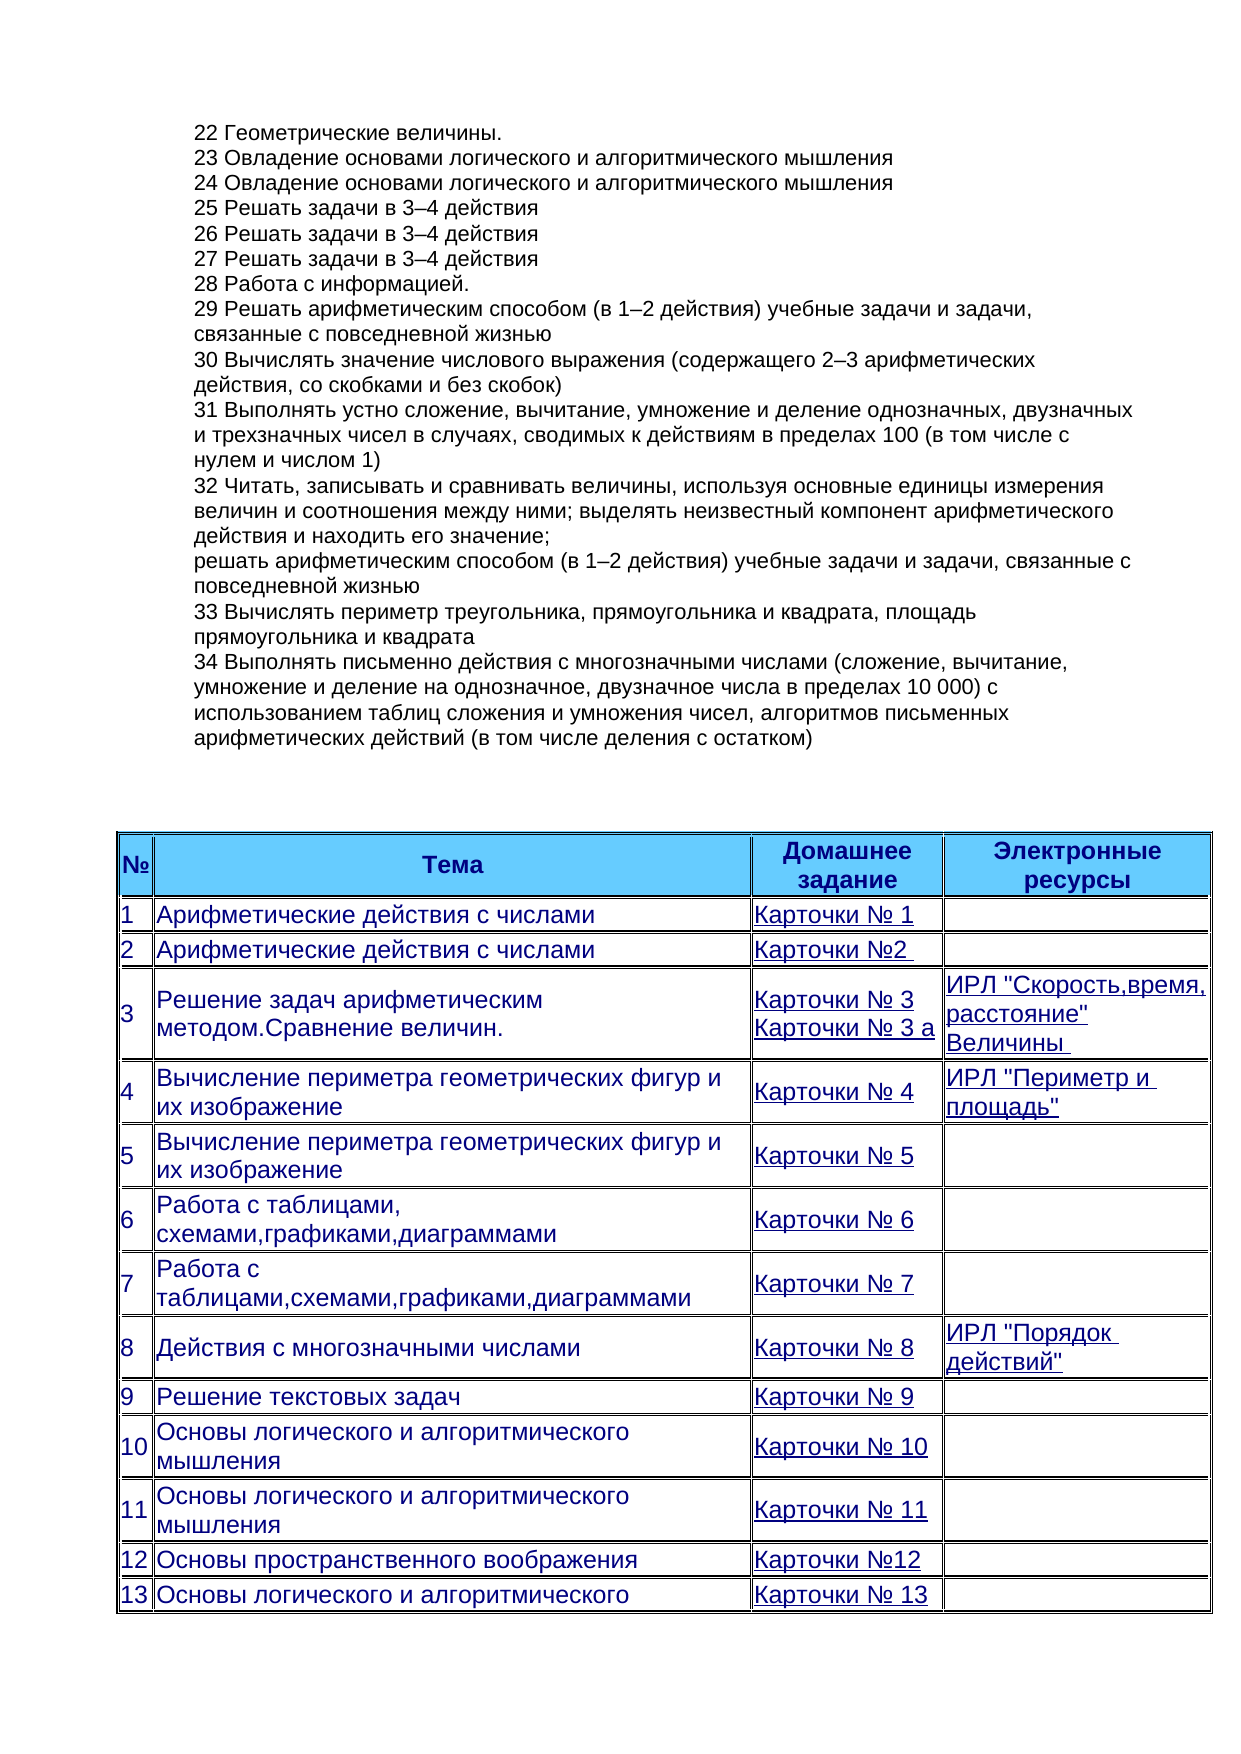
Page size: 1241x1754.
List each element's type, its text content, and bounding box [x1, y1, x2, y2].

table_cell 10 [120, 1413, 152, 1476]
table_cell Карточки №12 [753, 1544, 942, 1575]
table_cell Арифметические действия с числами [155, 934, 750, 965]
table_cell Карточки № 6 [753, 1189, 942, 1249]
table_cell Основы логического и алгоритмического мышления [155, 1416, 750, 1476]
table_cell Карточки № 1 [753, 899, 942, 930]
table_cell [945, 1540, 1210, 1575]
table_cell Карточки № 11 [753, 1480, 942, 1540]
table_cell Карточки № 7 [753, 1253, 942, 1313]
table_cell 6 [118, 1186, 154, 1249]
table_cell 7 [120, 1250, 152, 1313]
table_cell Основы пространственного воображения [155, 1544, 750, 1575]
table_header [192, 118, 1137, 751]
table_cell 2 [120, 930, 152, 965]
table_header Тема [154, 835, 752, 895]
table_cell [945, 1476, 1210, 1540]
table_cell 12 [120, 1540, 152, 1575]
table_cell [945, 1413, 1210, 1476]
table_cell Карточки № 5 [753, 1125, 942, 1186]
table_cell ИРЛ "Порядок действий" [945, 1314, 1210, 1377]
table_cell [945, 895, 1210, 930]
table_header Домашнее задание [752, 835, 943, 895]
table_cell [155, 1480, 750, 1540]
table_cell Действия с многозначными числами [155, 1317, 750, 1377]
table_cell Работа с таблицами,схемами,графиками,диаграммами [155, 1253, 750, 1313]
table_cell Карточки № 13 [752, 1579, 943, 1610]
table_cell 3 [120, 965, 152, 1058]
table_cell [945, 1377, 1210, 1412]
table_cell Арифметические действия с числами [155, 899, 750, 930]
table_cell Карточки № 9 [753, 1381, 942, 1412]
table_cell Решение задач арифметическим методом.Сравнение величин. [155, 969, 750, 1058]
table_cell [945, 930, 1210, 965]
table_cell 11 [120, 1476, 152, 1540]
table_cell Карточки № 3 Карточки № 3 а [753, 969, 942, 1058]
table_cell ИРЛ "Скорость,время, расстояние" Величины [945, 965, 1210, 1058]
table_cell 5 [118, 1122, 154, 1186]
table_cell 4 [120, 1058, 152, 1122]
table_cell 9 [120, 1377, 152, 1412]
table_cell [944, 1122, 1211, 1186]
table_cell Работа с таблицами, схемами,графиками,диаграммами [155, 1189, 750, 1249]
table_cell 1 [120, 895, 152, 930]
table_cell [154, 1579, 752, 1610]
table_cell [945, 1250, 1210, 1313]
table_cell Вычисление периметра геометрических фигур и их изображение [155, 1062, 750, 1122]
table_cell Решение текстовых задач [155, 1381, 750, 1412]
table_cell Карточки №2 [753, 934, 942, 965]
table_cell ИРЛ "Периметр и площадь" [945, 1058, 1210, 1122]
table_cell Карточки № 4 [753, 1062, 942, 1122]
table_cell Карточки № 10 [753, 1416, 942, 1476]
table_cell [944, 1186, 1211, 1249]
table_cell Карточки № 8 [753, 1317, 942, 1377]
table_header Электронные ресурсы [944, 835, 1210, 895]
table_cell 13 [120, 1575, 154, 1610]
table_cell 8 [120, 1314, 152, 1377]
table_cell [944, 1575, 1210, 1610]
table_cell Вычисление периметра геометрических фигур и их изображение [155, 1125, 750, 1186]
table_header № [120, 835, 154, 895]
